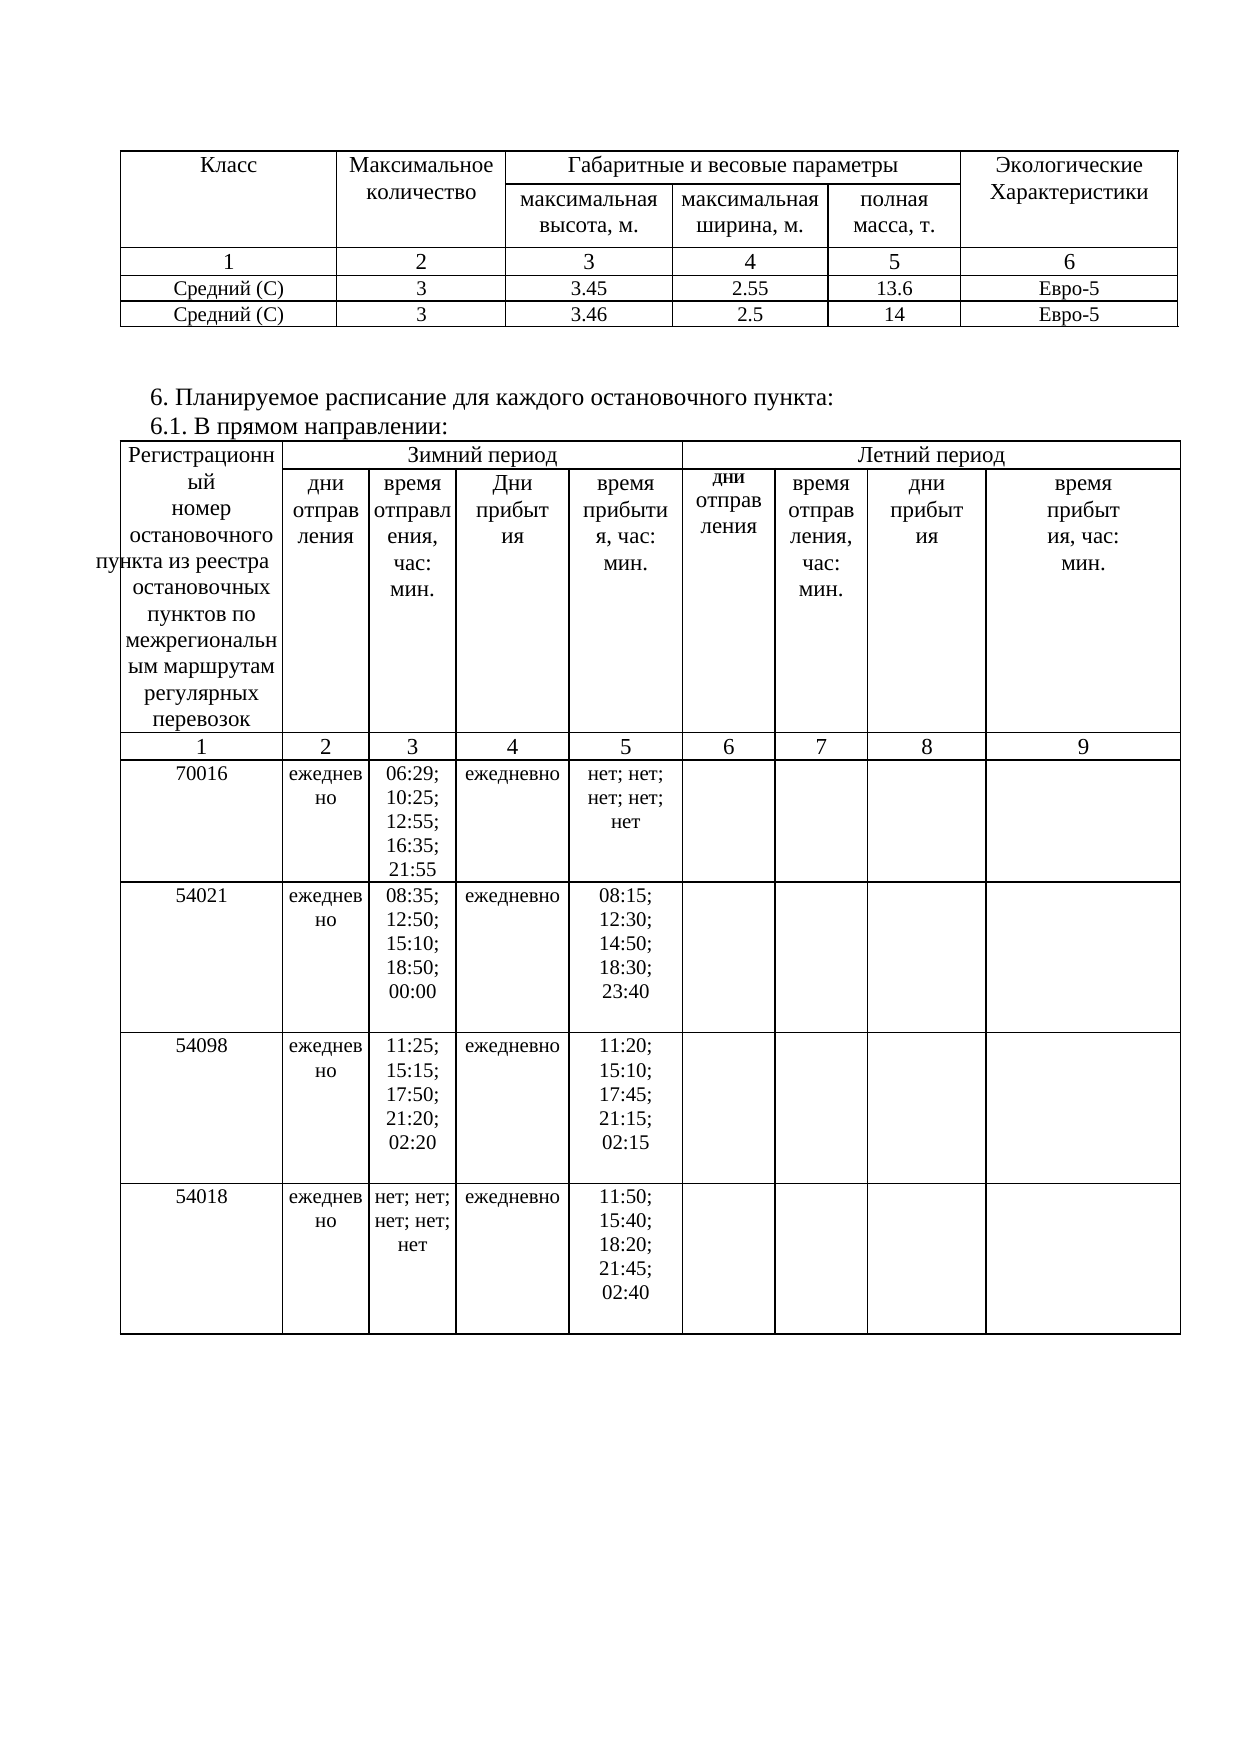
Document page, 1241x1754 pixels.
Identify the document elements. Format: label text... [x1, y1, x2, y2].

table_cell 3 [337, 302, 505, 326]
table_cell 9 [987, 733, 1180, 759]
table_cell 54021 [121, 883, 282, 1032]
table_cell [987, 761, 1180, 881]
table_header Зимний период [283, 442, 682, 468]
table_cell дни прибыт ия [868, 470, 985, 731]
table_cell 4 [457, 733, 568, 759]
table_cell нет; нет; нет; нет; нет [370, 1184, 455, 1333]
table_cell [776, 883, 867, 1032]
table_cell Средний (С) [121, 302, 336, 326]
table_cell ежедневно [283, 1184, 368, 1333]
table_cell максимальная ширина, м. [673, 185, 827, 247]
table_cell [987, 1184, 1180, 1333]
table_cell [776, 1184, 867, 1333]
table_cell Евро-5 [961, 302, 1177, 326]
table_cell 11:20; 15:10; 17:45; 21:15; 02:15 [570, 1033, 682, 1182]
table_cell полная масса, т. [829, 185, 960, 247]
table_cell Евро-5 [961, 276, 1177, 300]
table_cell 54018 [121, 1184, 282, 1333]
table_header Регистрационный номер остановочного пункта из реестра остановочных пунктов по межрегиональным маршрутам регулярных перевозок [121, 442, 282, 731]
table_cell 5 [829, 248, 960, 274]
table_cell [683, 883, 774, 1032]
table_cell 1 [121, 733, 282, 759]
table_cell 6 [683, 733, 774, 759]
table_cell нет; нет; нет; нет; нет [570, 761, 682, 881]
table_cell время прибыт ия, час: мин. [987, 470, 1180, 731]
table_cell [868, 761, 985, 881]
table_cell 11:25; 15:15; 17:50; 21:20; 02:20 [370, 1033, 455, 1182]
table_cell 2 [283, 733, 368, 759]
table_cell ежедневно [457, 1184, 568, 1333]
text 6.1. В прямом направлении: [150, 411, 1090, 440]
table_cell 70016 [121, 761, 282, 881]
table_cell [683, 1184, 774, 1333]
table_cell 2.5 [673, 302, 827, 326]
table_cell [868, 1184, 985, 1333]
table_header Габаритные и весовые параметры [506, 152, 960, 183]
table_cell максимальная высота, м. [506, 185, 672, 247]
table_cell 3.46 [506, 302, 672, 326]
text 6. Планируемое расписание для каждого остановочного пункта: [150, 382, 1090, 411]
table_cell ежедневно [283, 761, 368, 881]
table_cell 1 [121, 248, 336, 274]
table_cell 2 [337, 248, 505, 274]
table_cell [987, 883, 1180, 1032]
table_cell 6 [961, 248, 1177, 274]
table_cell ежедневно [457, 761, 568, 881]
table_cell время отправ ления, час: мин. [776, 470, 867, 731]
table_cell [987, 1033, 1180, 1182]
table_cell 4 [673, 248, 827, 274]
table_cell [776, 761, 867, 881]
table_cell 08:35; 12:50; 15:10; 18:50; 00:00 [370, 883, 455, 1032]
table_cell [868, 883, 985, 1032]
table_cell [776, 1033, 867, 1182]
table_cell [683, 1033, 774, 1182]
table_cell ежедневно [283, 883, 368, 1032]
table_cell 06:29; 10:25; 12:55; 16:35; 21:55 [370, 761, 455, 881]
table_header Максимальное количество [337, 152, 505, 247]
table_header Летний период [683, 442, 1180, 468]
table_cell время прибыти я, час: мин. [570, 470, 682, 731]
table_cell ДНИ отправ ления [683, 470, 774, 731]
table_cell 3 [337, 276, 505, 300]
table_cell ежедневно [457, 1033, 568, 1182]
table_cell Средний (С) [121, 276, 336, 300]
table_cell 54098 [121, 1033, 282, 1182]
table_cell 3.45 [506, 276, 672, 300]
table_cell [868, 1033, 985, 1182]
table_cell Дни прибыт ия [457, 470, 568, 731]
table_cell 7 [776, 733, 867, 759]
table_header Экологические Характеристики [961, 152, 1177, 247]
table_cell [683, 761, 774, 881]
table_cell 2.55 [673, 276, 827, 300]
table_cell ежедневно [283, 1033, 368, 1182]
table_cell 13.6 [829, 276, 960, 300]
table_cell 08:15; 12:30; 14:50; 18:30; 23:40 [570, 883, 682, 1032]
table_cell 3 [506, 248, 672, 274]
table_cell 5 [570, 733, 682, 759]
table_header Класс [121, 152, 336, 247]
table_cell время отправл ения, час: мин. [370, 470, 455, 731]
table_cell 11:50; 15:40; 18:20; 21:45; 02:40 [570, 1184, 682, 1333]
table_cell ежедневно [457, 883, 568, 1032]
table_cell 14 [829, 302, 960, 326]
table_cell дни отправ ления [283, 470, 368, 731]
table_cell 3 [370, 733, 455, 759]
table_cell 8 [868, 733, 985, 759]
